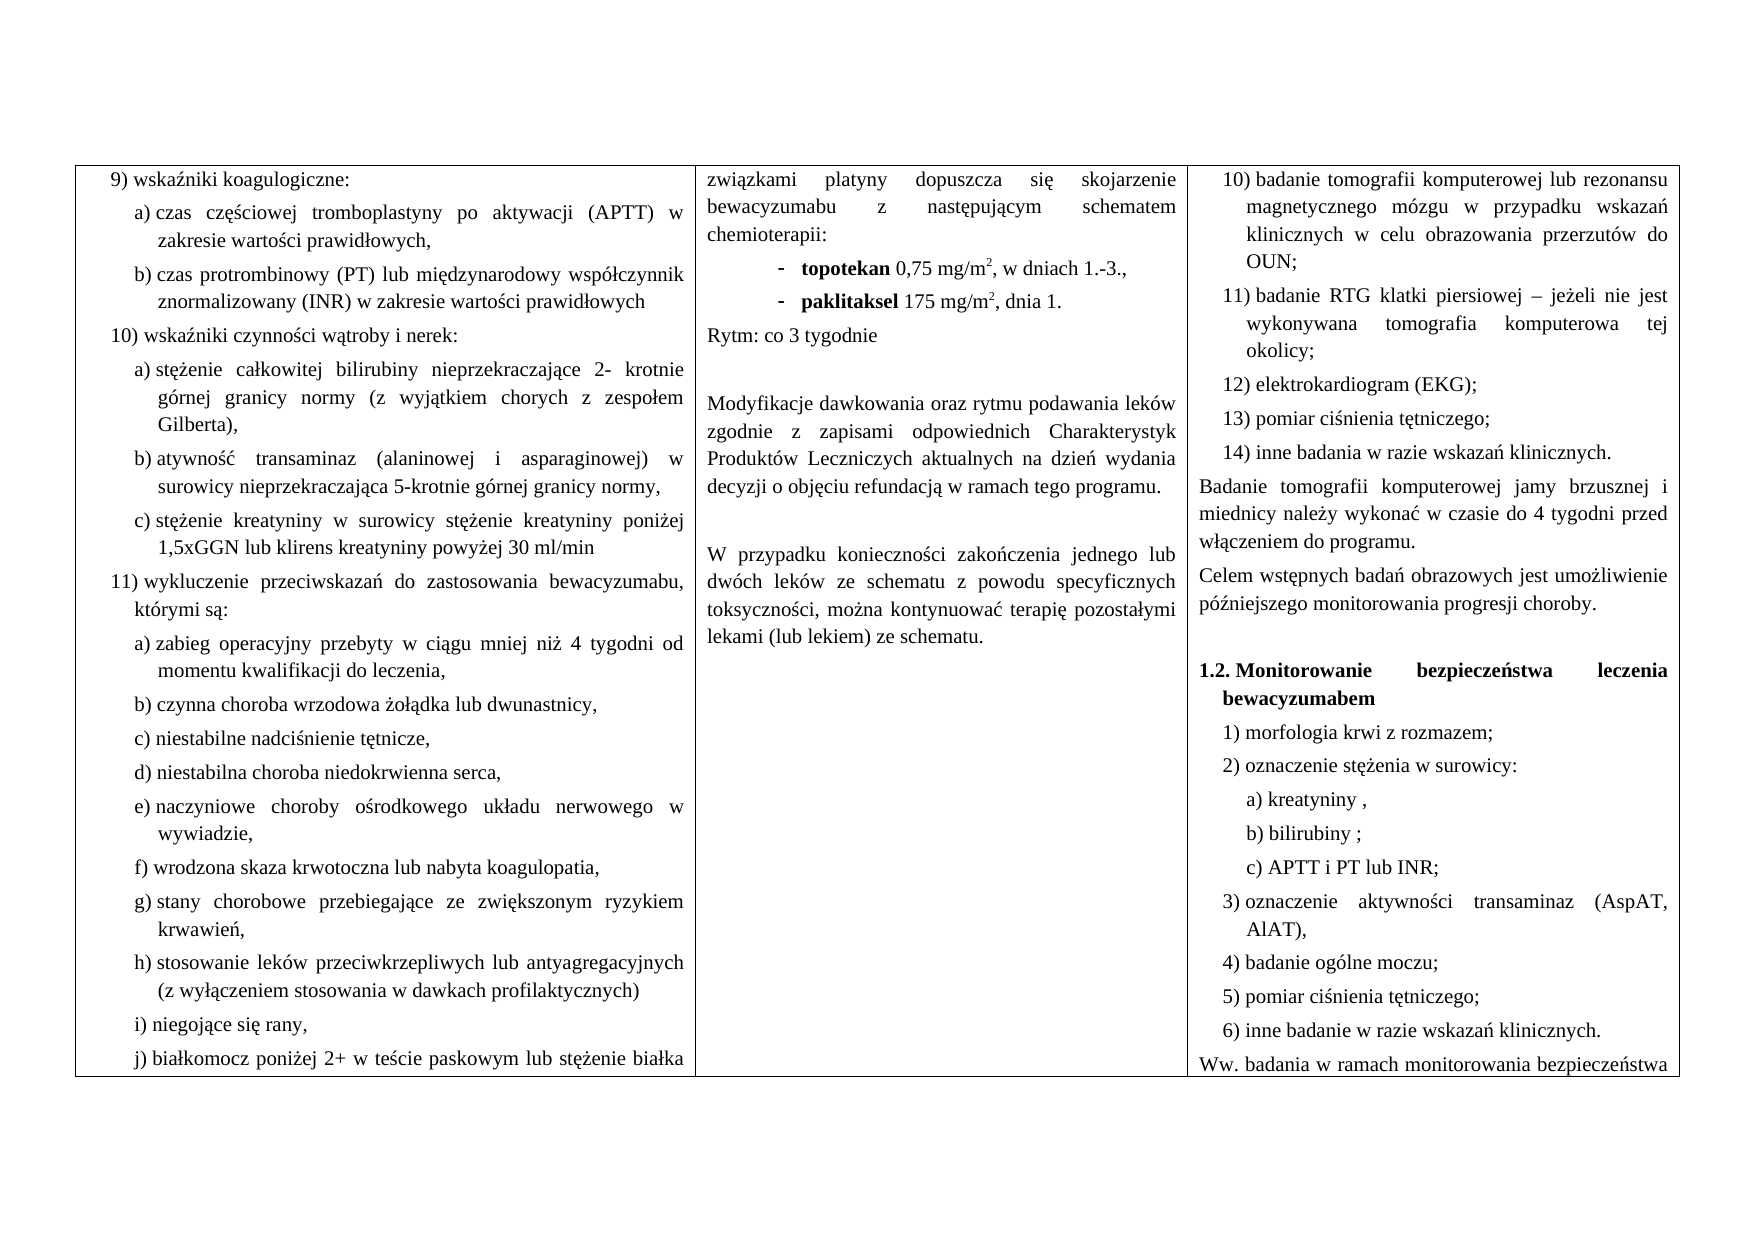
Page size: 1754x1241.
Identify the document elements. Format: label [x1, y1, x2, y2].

table_cell [696, 166, 1187, 1076]
table_cell [76, 166, 695, 1076]
table_cell [1188, 166, 1679, 1076]
